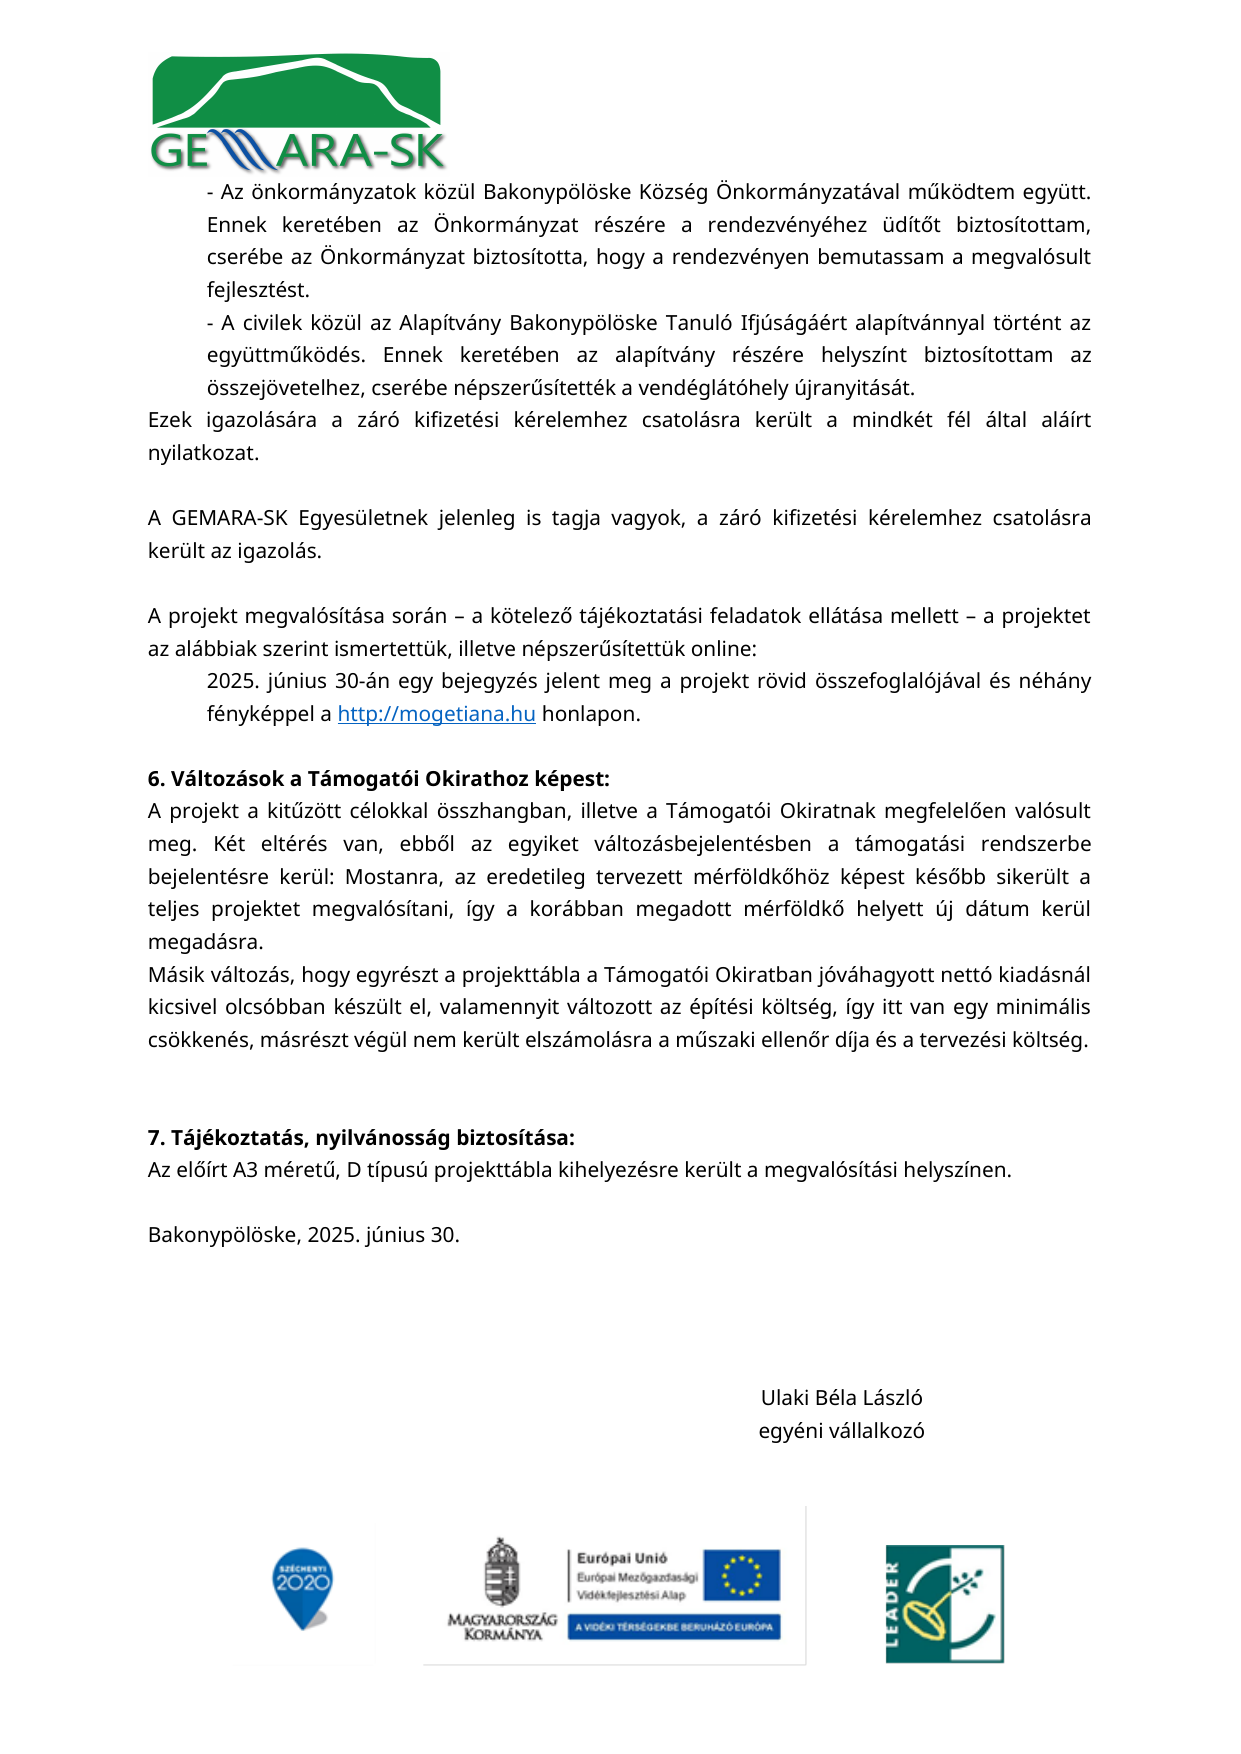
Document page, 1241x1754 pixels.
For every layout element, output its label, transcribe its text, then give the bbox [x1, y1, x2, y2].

text Ulaki Béla László [148, 1383, 1093, 1412]
text Az előírt A3 méretű, D típusú projekttábla kihelyezésre került a megvalósítási helyszínen. [148, 1155, 1093, 1184]
list - Az önkormányzatok közül Bakonypölöske Község Önkormányzatával működtem együtt. Ennek keretében az Önkormányzat részére a rendezvényéhez üdítőt biztosítottam, cserébe az Önkormányzat biztosította, hogy a rendezvényen bemutassam a megvalósult fejlesztést. [207, 177, 1093, 303]
text egyéni vállalkozó [148, 1416, 1093, 1444]
text Bakonypölöske, 2025. június 30. [148, 1221, 1093, 1249]
list - A civilek közül az Alapítvány Bakonypölöske Tanuló Ifjúságáért alapítvánnyal történt az együttműködés. Ennek keretében az alapítvány részére helyszínt biztosítottam az összejövetelhez, cserébe népszerűsítették a vendéglátóhely újranyitását. [207, 308, 1093, 401]
text Másik változás, hogy egyrészt a projekttábla a Támogatói Okiratban jóváhagyott nettó kiadásnál kicsivel olcsóbban készült el, valamennyit változott az építési költség, így itt van egy minimális csökkenés, másrészt végül nem került elszámolásra a műszaki ellenőr díja és a tervezési költség. [148, 960, 1093, 1053]
picture [885, 1545, 1008, 1667]
picture [232, 1523, 377, 1667]
text A projekt megvalósítása során – a kötelező tájékoztatási feladatok ellátása mellett – a projektet az alábbiak szerint ismertettük, illetve népszerűsítettük online: [148, 601, 1093, 662]
text 6. Változások a Támogatói Okirathoz képest: [148, 764, 1093, 792]
text Ezek igazolására a záró kifizetési kérelemhez csatolásra került a mindkét fél által aláírt nyilatkozat. [148, 405, 1093, 466]
text A projekt a kitűzött célokkal összhangban, illetve a Támogatói Okiratnak megfelelően valósult meg. Két eltérés van, ebből az egyiket változásbejelentésben a támogatási rendszerbe bejelentésre kerül: Mostanra, az eredetileg tervezett mérföldkőhöz képest később sikerült a teljes projektet megvalósítani, így a korábban megadott mérföldkő helyett új dátum kerül megadásra. [148, 797, 1093, 956]
text 7. Tájékoztatás, nyilvánosság biztosítása: [148, 1123, 1093, 1151]
list 2025. június 30-án egy bejegyzés jelent meg a projekt rövid összefoglalójával és néhány fényképpel a http://mogetiana.hu honlapon. [207, 666, 1093, 727]
picture [147, 52, 450, 177]
text A GEMARA-SK Egyesületnek jelenleg is tagja vagyok, a záró kifizetési kérelemhez csatolásra került az igazolás. [148, 503, 1093, 564]
picture [423, 1506, 808, 1667]
